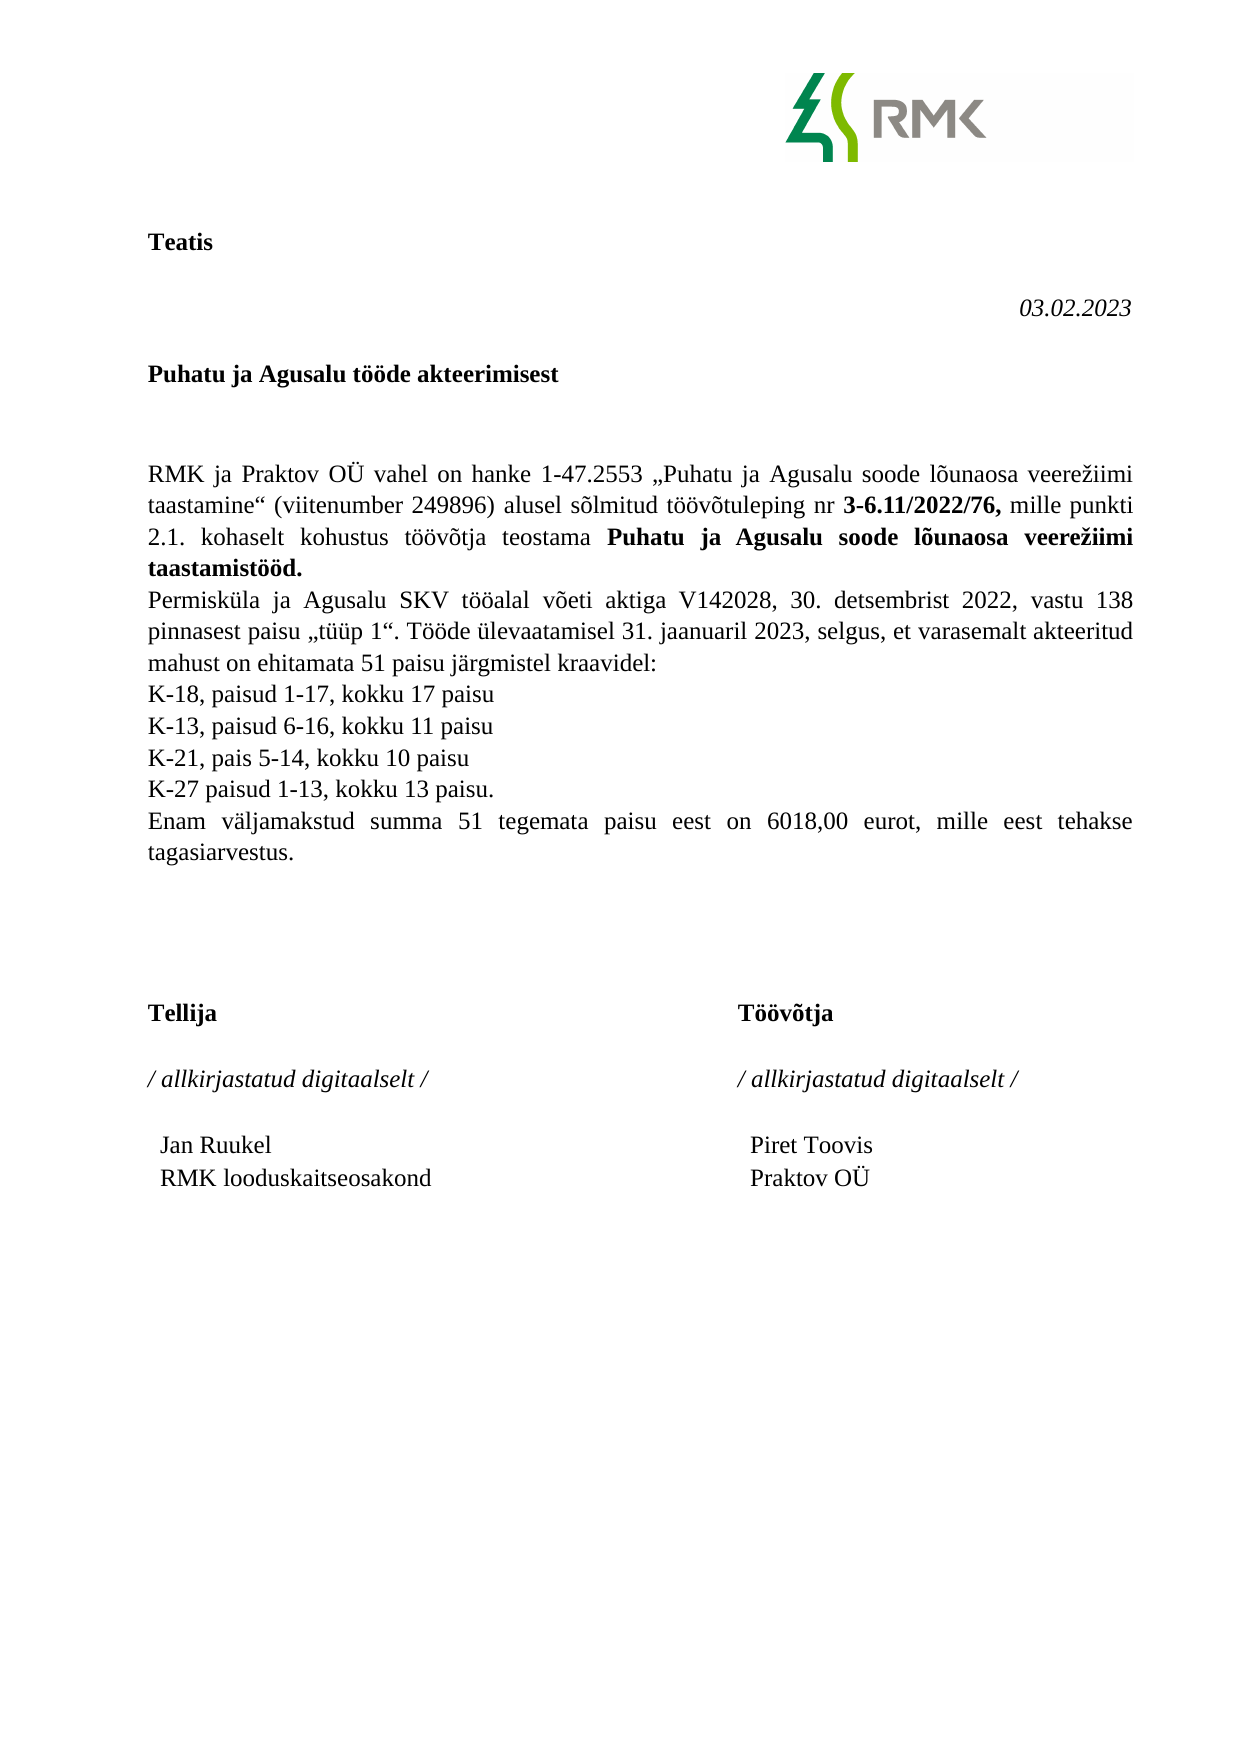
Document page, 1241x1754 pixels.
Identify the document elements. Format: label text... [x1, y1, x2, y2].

text K-27 paisud 1-13, kokku 13 paisu. [148, 774, 1134, 803]
text K-18, paisud 1-17, kokku 17 paisu [148, 679, 1134, 708]
text Tellija Töövõtja [148, 998, 1134, 1027]
text Permisküla ja Agusalu SKV tööalal võeti aktiga V142028, 30. detsembrist 2022, vastu 138 pinnasest paisu „tüüp 1“. Tööde ülevaatamisel 31. jaanuaril 2023, selgus, et varasemalt akteeritud mahust on ehitamata 51 paisu järgmistel kraavidel: [148, 585, 1134, 677]
text K-13, paisud 6-16, kokku 11 paisu [148, 711, 1134, 740]
text K-21, pais 5-14, kokku 10 paisu [148, 743, 1134, 771]
text Puhatu ja Agusalu tööde akteerimisest [148, 359, 1134, 388]
text RMK looduskaitseosakond Praktov OÜ [160, 1163, 1134, 1192]
picture [784, 73, 1134, 162]
text Enam väljamakstud summa 51 tegemata paisu eest on 6018,00 eurot, mille eest tehakse tagasiarvestus. [148, 806, 1134, 866]
text / allkirjastatud digitaalselt / / allkirjastatud digitaalselt / [148, 1064, 1134, 1093]
text Jan Ruukel Piret Toovis [160, 1130, 1134, 1159]
text 03.02.2023 [148, 293, 1134, 322]
text Teatis [148, 227, 1134, 256]
text RMK ja Praktov OÜ vahel on hanke 1-47.2553 „Puhatu ja Agusalu soode lõunaosa veerežiimi taastamine“ (viitenumber 249896) alusel sõlmitud töövõtuleping nr 3-6.11/2022/76, mille punkti 2.1. kohaselt kohustus töövõtja teostama Puhatu ja Agusalu soode lõunaosa veerežiimi taastamistööd. [148, 459, 1134, 582]
